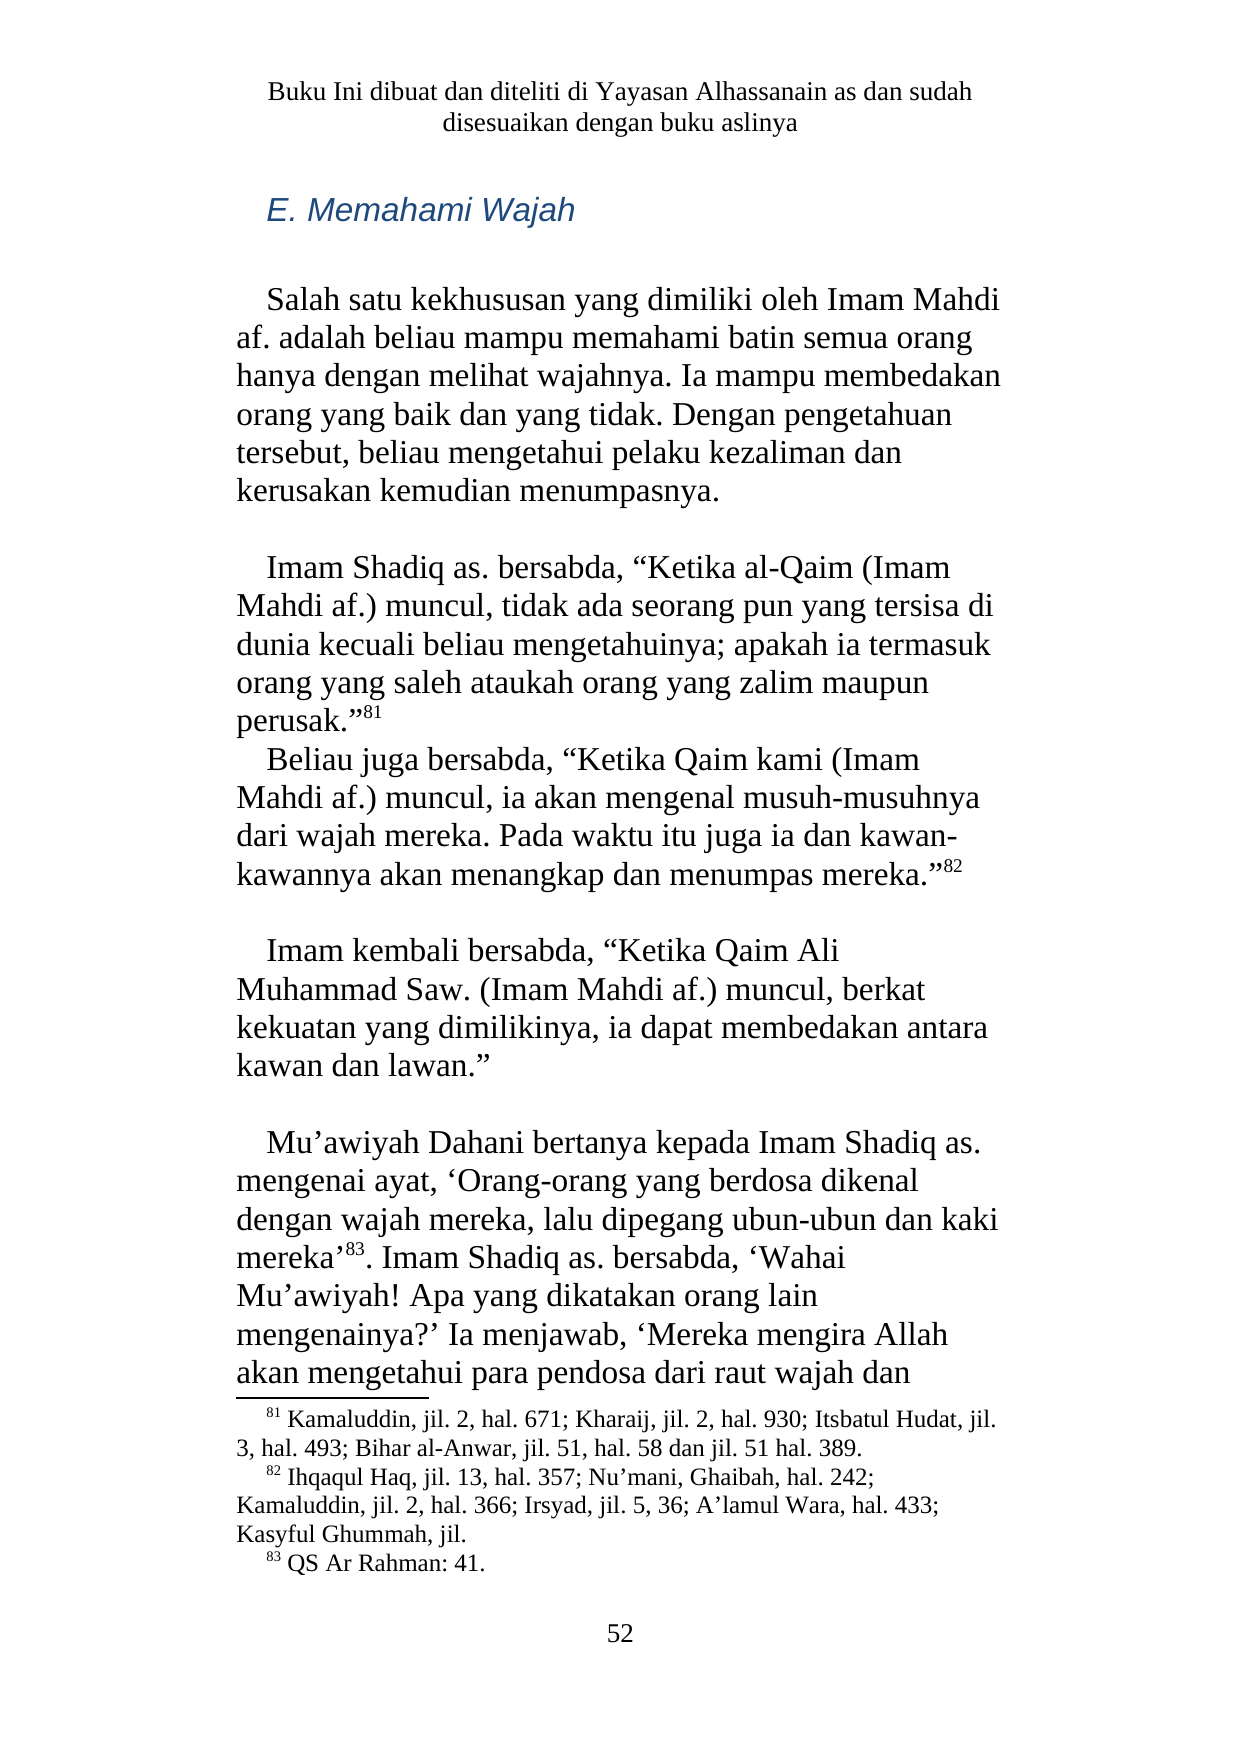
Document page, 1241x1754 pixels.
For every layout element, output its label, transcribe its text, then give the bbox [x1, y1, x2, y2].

text Imam kembali bersabda, “Ketika Qaim Ali Muhammad Saw. (Imam Mahdi af.) muncul, berkat kekuatan yang dimilikinya, ia dapat membedakan antara kawan dan lawan.” [236, 931, 1004, 1084]
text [236, 1122, 1004, 1391]
text Beliau juga bersabda, “Ketika Qaim kami (Imam Mahdi af.) muncul, ia akan mengenal musuh-musuhnya dari wajah mereka. Pada waktu itu juga ia dan kawan-kawannya akan menangkap dan menumpas mereka.” [236, 739, 1004, 892]
text Imam Shadiq as. bersabda, “Ketika al-Qaim (Imam Mahdi af.) muncul, tidak ada seorang pun yang tersisa di dunia kecuali beliau mengetahuinya; apakah ia termasuk orang yang saleh ataukah orang yang zalim maupun perusak.” [236, 547, 1004, 739]
subtitle E. Memahami Wajah [236, 190, 1004, 228]
text Salah satu kekhususan yang dimiliki oleh Imam Mahdi af. adalah beliau mampu memahami batin semua orang hanya dengan melihat wajahnya. Ia mampu membedakan orang yang baik dan yang tidak. Dengan pengetahuan tersebut, beliau mengetahui pelaku kezaliman dan kerusakan kemudian menumpasnya. [236, 279, 1004, 509]
